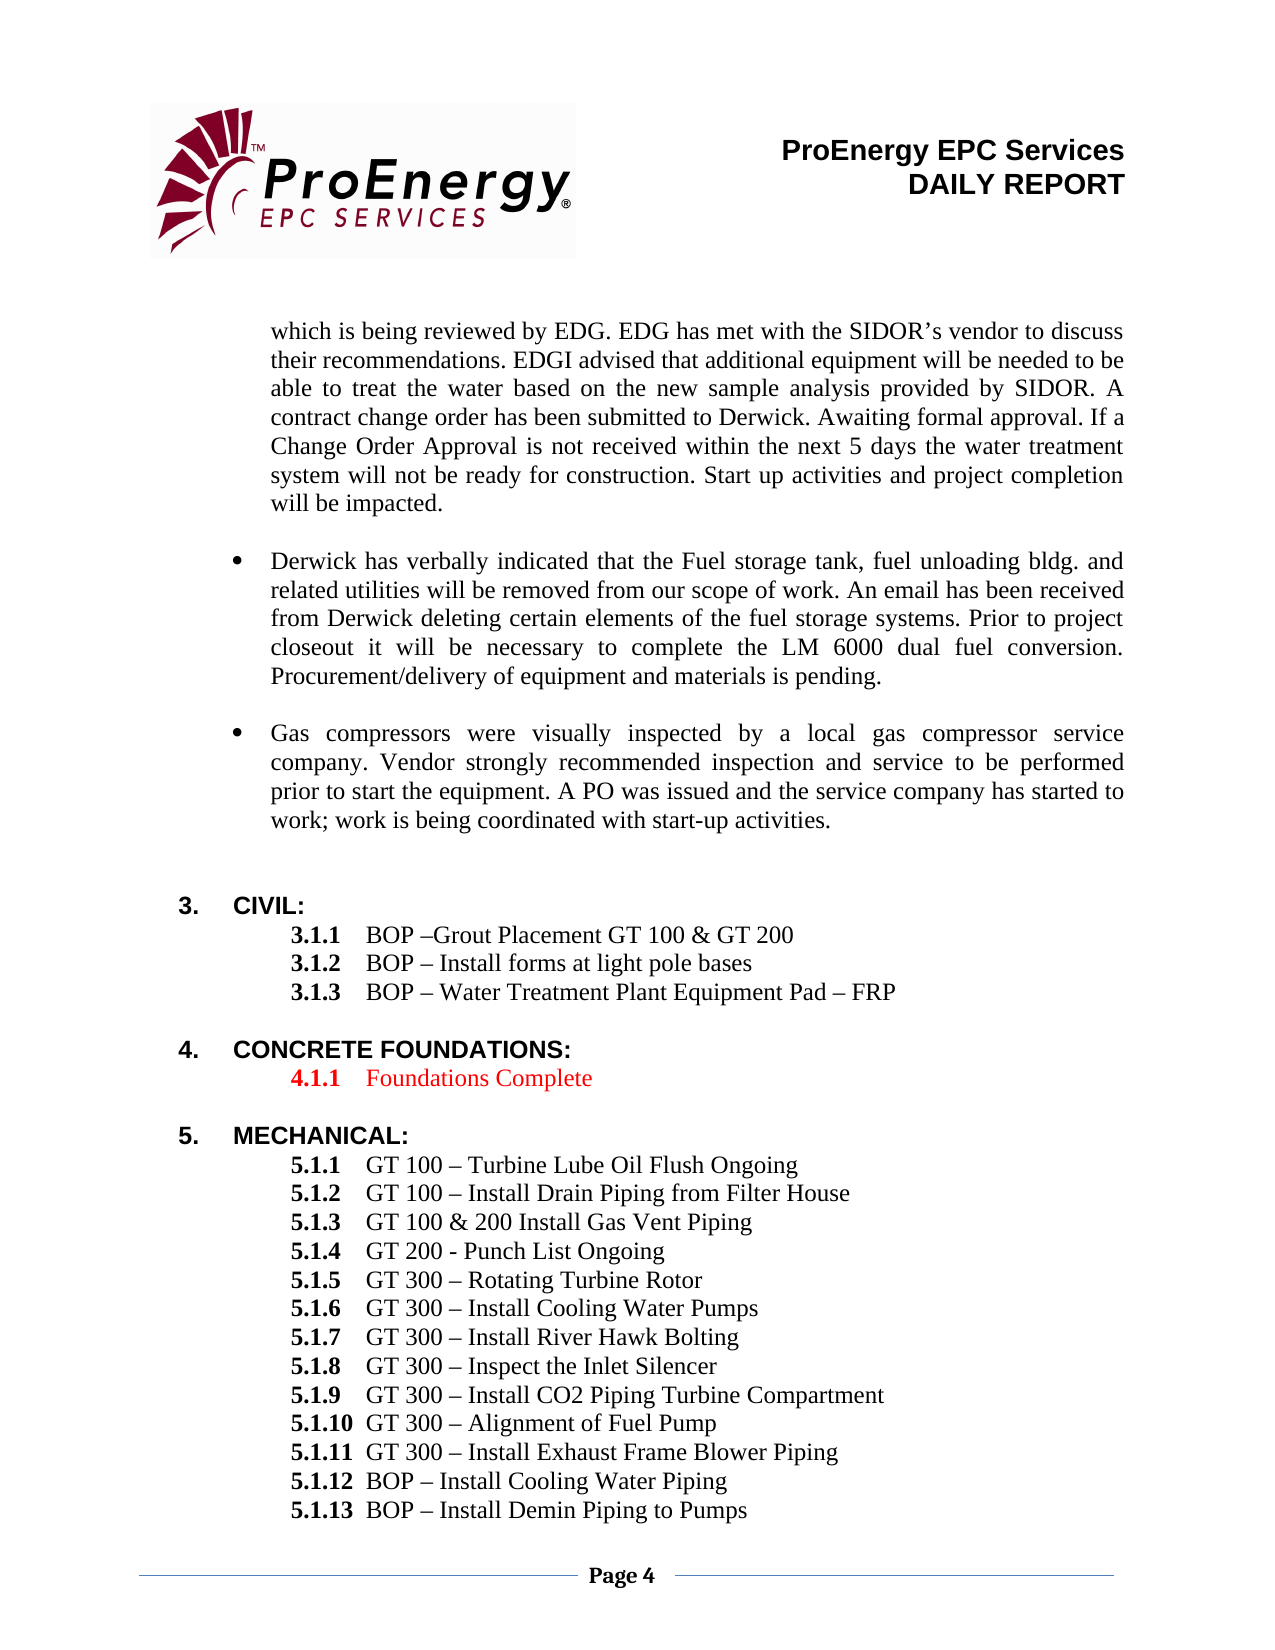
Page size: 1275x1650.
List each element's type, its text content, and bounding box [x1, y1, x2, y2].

list BOP – Install forms at light pole bases [291, 948, 1125, 977]
picture [150, 103, 577, 259]
list GT 100 – Turbine Lube Oil Flush Ongoing [291, 1150, 1125, 1178]
list BOP – Install Cooling Water Piping [291, 1466, 1125, 1495]
list GT 300 – Install River Hawk Bolting [291, 1322, 1125, 1351]
list GT 300 – Inspect the Inlet Silencer [291, 1351, 1125, 1380]
list GT 300 – Install Exhaust Frame Blower Piping [291, 1437, 1125, 1466]
list GT 300 – Install CO2 Piping Turbine Compartment [291, 1380, 1125, 1408]
list Gas compressors were visually inspected by a local gas compressor service company. Vendor strongly recommended inspection and service to be performed prior to start the equipment. A PO was issued and the service company has started to work; work is being coordinated with start-up activities. [233, 718, 1125, 833]
list BOP – Install Demin Piping to Pumps [291, 1495, 1125, 1523]
list GT 200 - Punch List Ongoing [291, 1236, 1125, 1265]
list GT 300 – Install Cooling Water Pumps [291, 1293, 1125, 1322]
list GT 300 – Rotating Turbine Rotor [291, 1265, 1125, 1293]
list GT 300 – Alignment of Fuel Pump [291, 1408, 1125, 1437]
list CIVIL: [178, 891, 1125, 920]
list GT 100 – Install Drain Piping from Filter House [291, 1178, 1125, 1207]
list BOP – Water Treatment Plant Equipment Pad – FRP [291, 977, 1125, 1006]
list MECHANICAL: [178, 1121, 1125, 1150]
list GT 100 & 200 Install Gas Vent Piping [291, 1207, 1125, 1236]
list BOP –Grout Placement GT 100 & GT 200 [291, 920, 1125, 948]
list Foundations Complete [291, 1063, 1125, 1092]
list Derwick has verbally indicated that the Fuel storage tank, fuel unloading bldg. and related utilities will be removed from our scope of work. An email has been received from Derwick deleting certain elements of the fuel storage systems. Prior to project closeout it will be necessary to complete the LM 6000 dual fuel conversion. Procurement/delivery of equipment and materials is pending. [233, 546, 1125, 690]
list CONCRETE FOUNDATIONS: [178, 1035, 1125, 1063]
